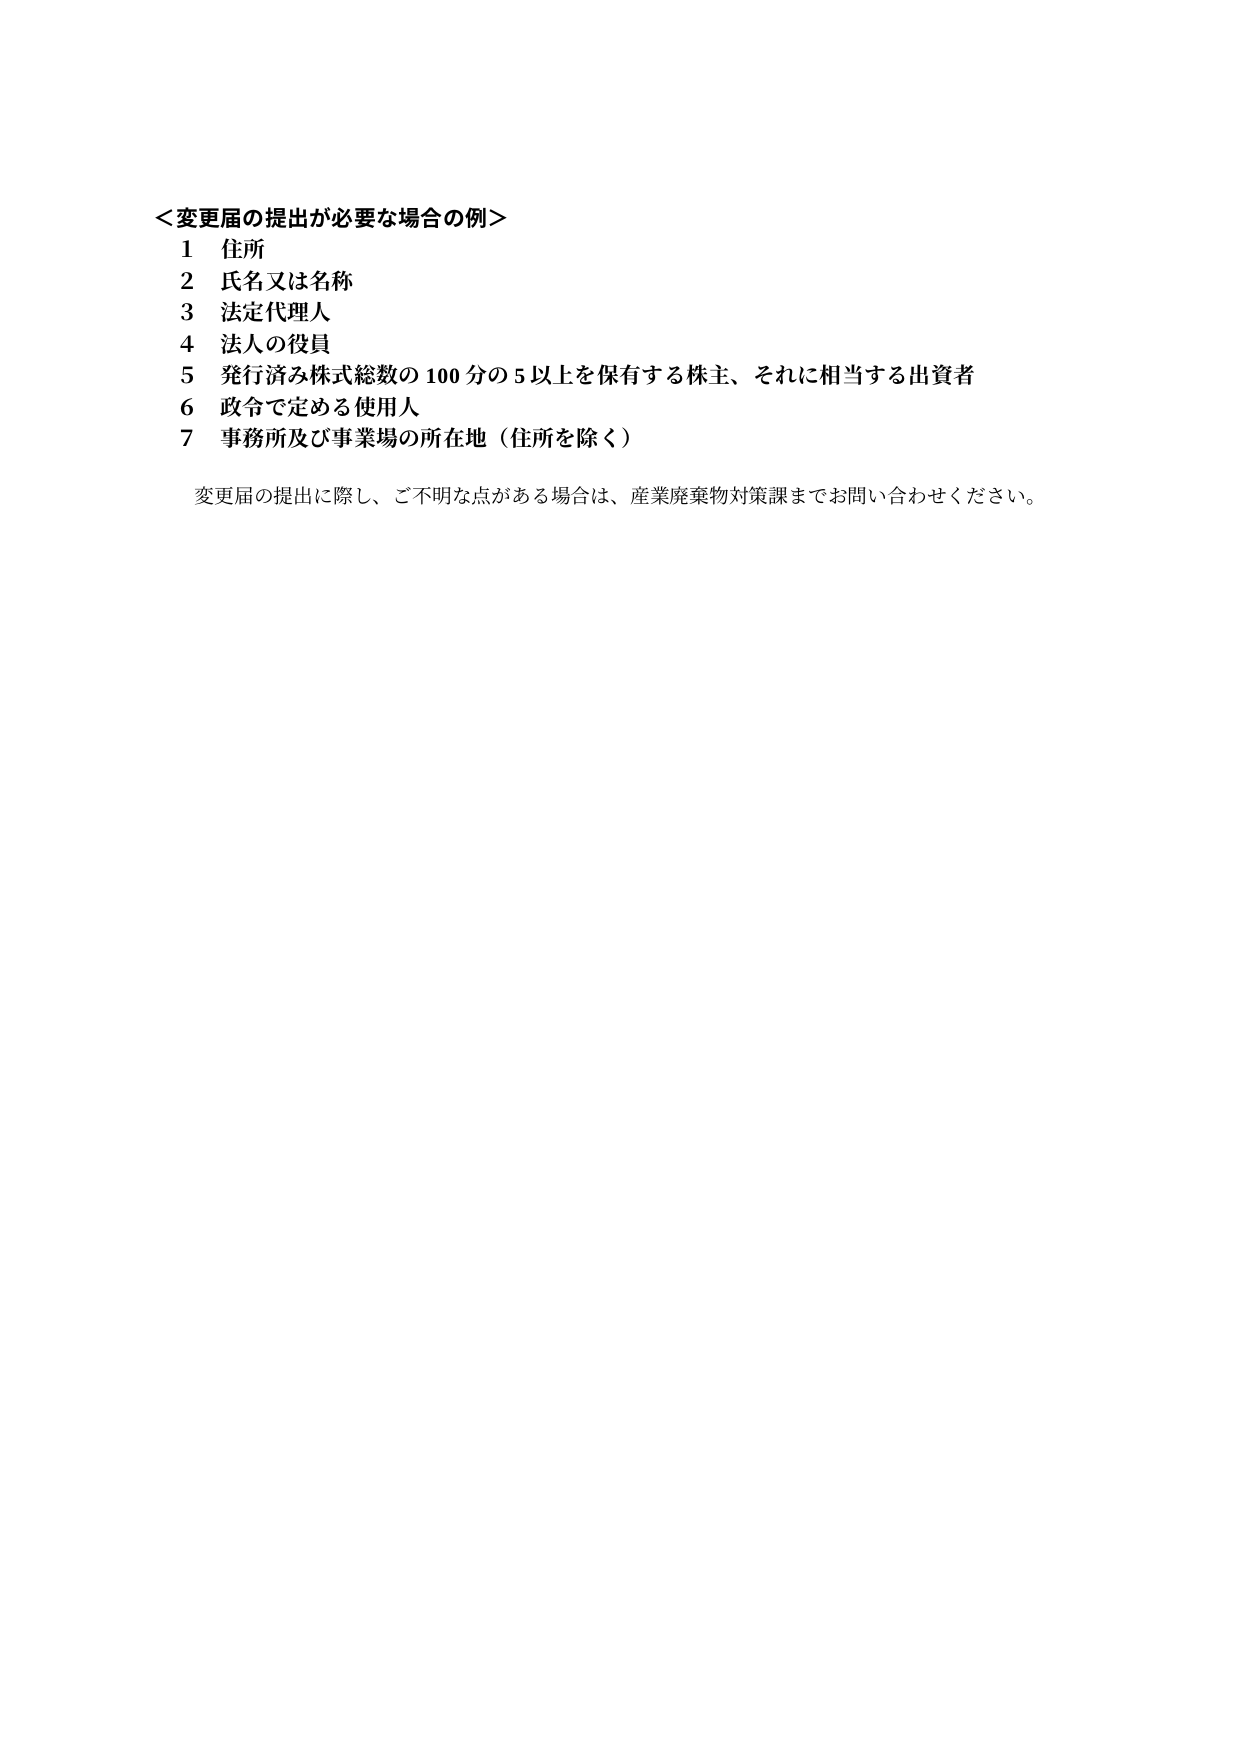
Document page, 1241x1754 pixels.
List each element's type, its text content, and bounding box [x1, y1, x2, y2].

text 変更届の提出に際し、ご不明な点がある場合は、産業廃棄物対策課までお問い合わせください。 [153, 481, 1087, 509]
text ２ 氏名又は名称 [153, 264, 1087, 296]
text １ 住所 [153, 233, 1087, 264]
text ＜変更届の提出が必要な場合の例＞ [153, 201, 1087, 233]
text ４ 法人の役員 [153, 327, 1087, 358]
text ７ 事務所及び事業場の所在地（住所を除く） [153, 421, 1087, 453]
text ５ 発行済み株式総数の100分の5以上を保有する株主、それに相当する出資者 [153, 358, 1087, 390]
text ６ 政令で定める使用人 [153, 390, 1087, 421]
text ３ 法定代理人 [153, 296, 1087, 327]
